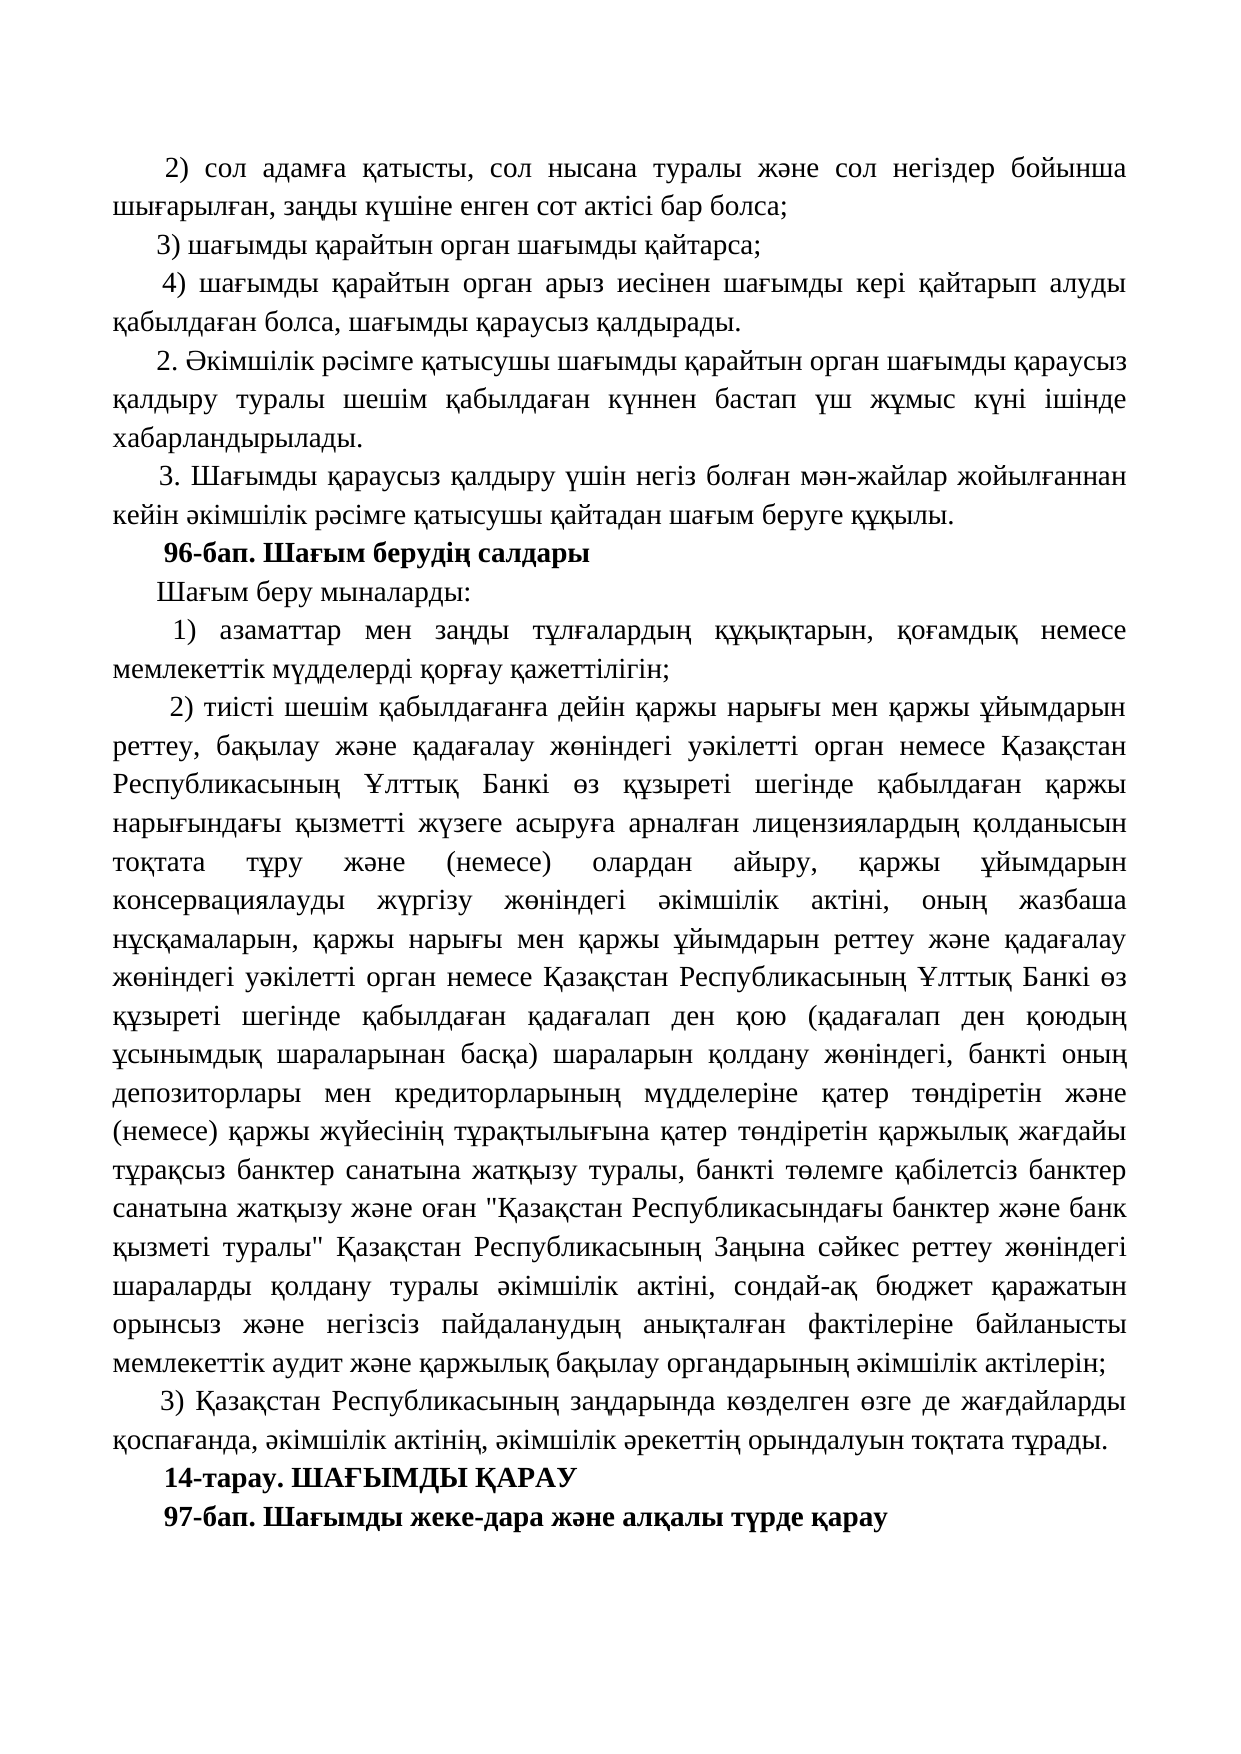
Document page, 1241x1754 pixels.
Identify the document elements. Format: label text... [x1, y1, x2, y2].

text 14-тарау. ШАҒЫМДЫ ҚАРАУ [112, 1460, 1128, 1494]
text 3) Қазақстан Республикасының заңдарында көзделген өзге де жағдайларды қоспағанда, әкімшілік актінің, әкімшілік әрекеттің орындалуын тоқтата тұрады. [112, 1383, 1128, 1455]
text 96-бап. Шағым берудің салдары [112, 535, 1128, 569]
text 2) тиісті шешім қабылдағанға дейін қаржы нарығы мен қаржы ұйымдарын реттеу, бақылау және қадағалау жөніндегі уәкілетті орган немесе Қазақстан Республикасының Ұлттық Банкі өз құзыреті шегінде қабылдаған қаржы нарығындағы қызметті жүзеге асыруға арналған лицензиялардың қолданысын тоқтата тұру және (немесе) олардан айыру, қаржы ұйымдарын консервациялауды жүргізу жөніндегі әкімшілік актіні, оның жазбаша нұсқамаларын, қаржы нарығы мен қаржы ұйымдарын реттеу және қадағалау жөніндегі уәкілетті орган немесе Қазақстан Республикасының Ұлттық Банкі өз құзыреті шегінде қабылдаған қадағалап ден қою (қадағалап ден қоюдың ұсынымдық шараларынан басқа) шараларын қолдану жөніндегі, банкті оның депозиторлары мен кредиторларының мүдделеріне қатер төндіретін және (немесе) қаржы жүйесінің тұрақтылығына қатер төндіретін қаржылық жағдайы тұрақсыз банктер санатына жатқызу туралы, банкті төлемге қабілетсіз банктер санатына жатқызу және оған "Қазақстан Республикасындағы банктер және банк қызметі туралы" Қазақстан Республикасының Заңына сәйкес реттеу жөніндегі шараларды қолдану туралы әкімшілік актіні, сондай-ақ бюджет қаражатын орынсыз және негізсіз пайдаланудың анықталған фактілеріне байланысты мемлекеттік аудит және қаржылық бақылау органдарының әкімшілік актілерін; [112, 689, 1128, 1378]
text 4) шағымды қарайтын орган арыз иесінен шағымды кері қайтарып алуды қабылдаған болса, шағымды қараусыз қалдырады. [112, 266, 1128, 338]
text Шағым беру мыналарды: [112, 574, 1128, 607]
text 3. Шағымды қараусыз қалдыру үшін негіз болған мән-жайлар жойылғаннан кейін әкімшілік рәсімге қатысушы қайтадан шағым беруге құқылы. [112, 458, 1128, 530]
text 2. Әкімшілік рәсімге қатысушы шағымды қарайтын орган шағымды қараусыз қалдыру туралы шешім қабылдаған күннен бастап үш жұмыс күні ішінде хабарландырылады. [112, 343, 1128, 453]
text 2) сол адамға қатысты, сол нысана туралы және сол негіздер бойынша шығарылған, заңды күшіне енген сот актісі бар болса; [112, 150, 1128, 222]
text 1) азаматтар мен заңды тұлғалардың құқықтарын, қоғамдық немесе мемлекеттік мүдделерді қорғау қажеттілігін; [112, 612, 1128, 684]
text 97-бап. Шағымды жеке-дара және алқалы түрде қарау [112, 1499, 1128, 1532]
text 3) шағымды қарайтын орган шағымды қайтарса; [112, 227, 1128, 261]
